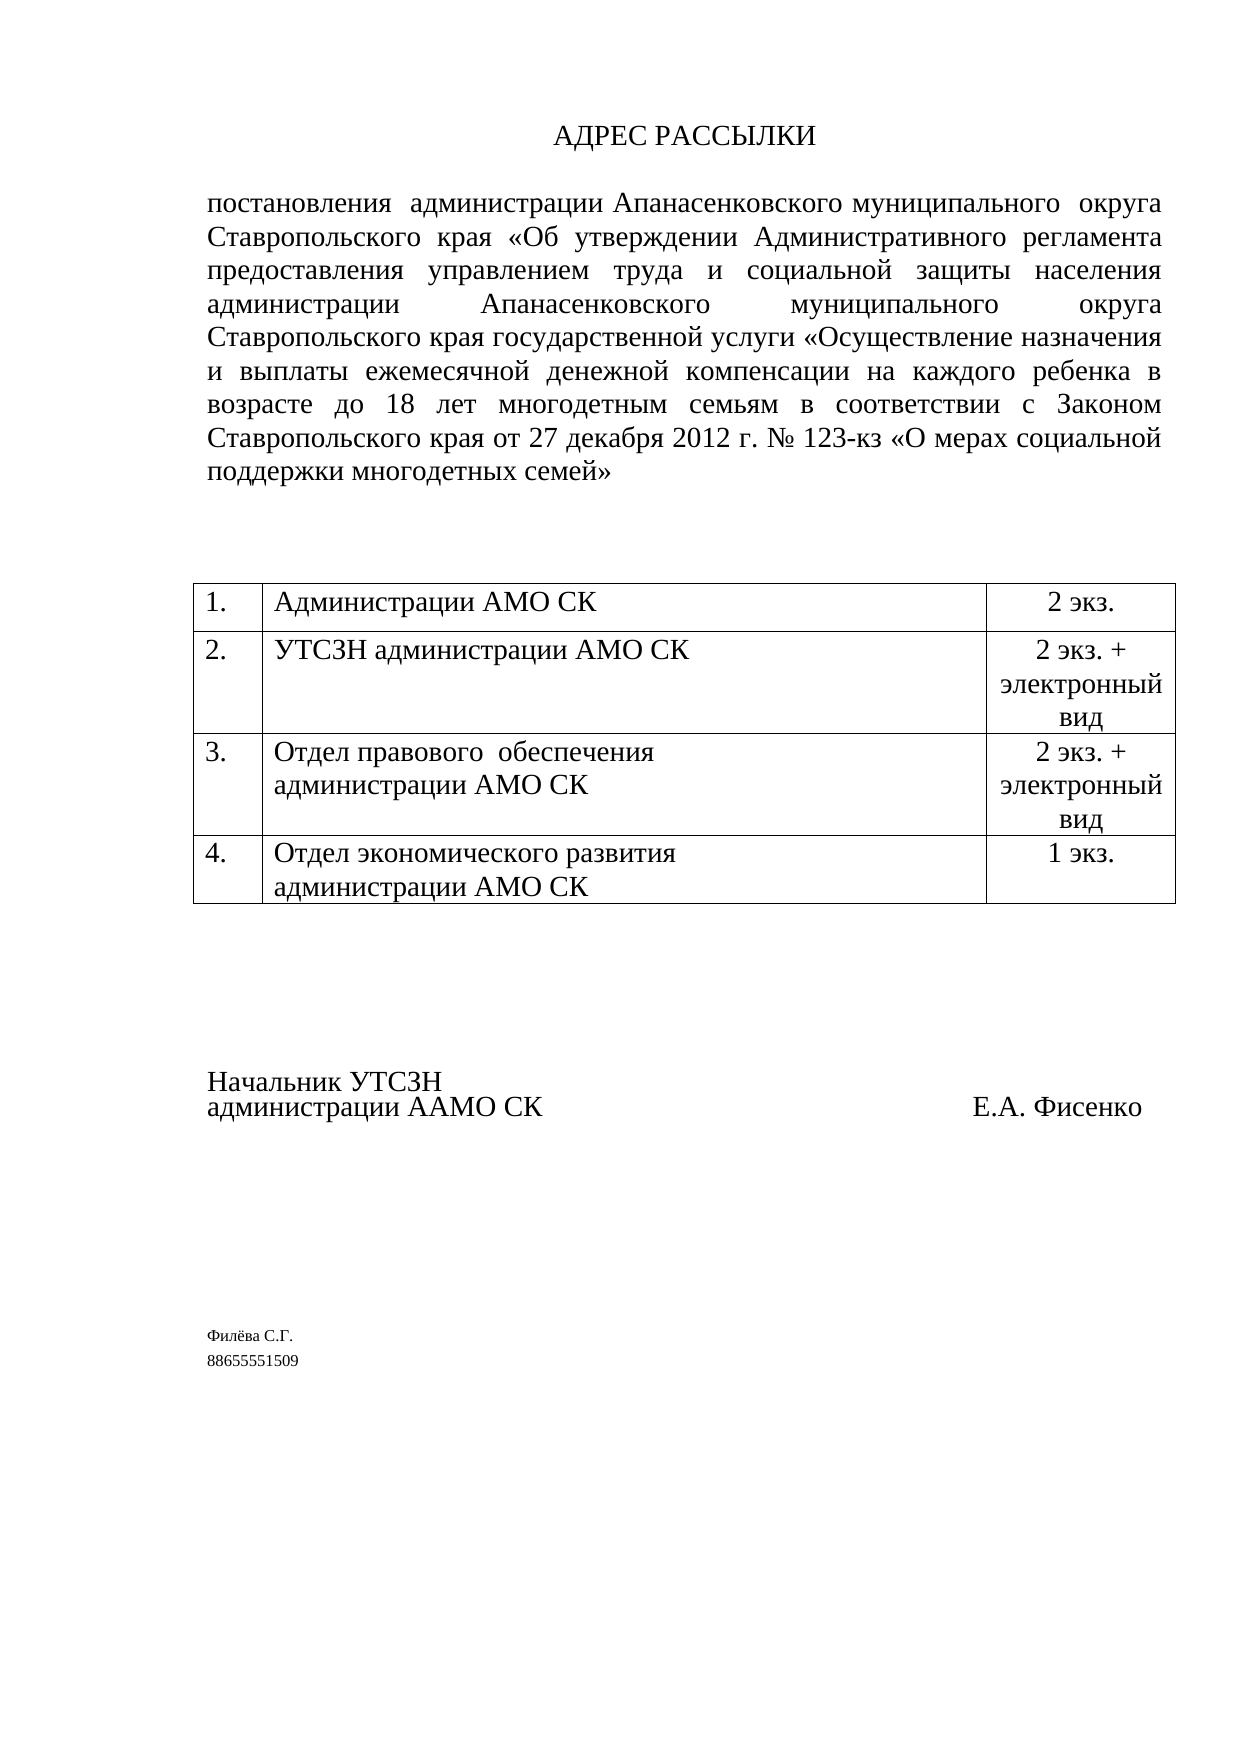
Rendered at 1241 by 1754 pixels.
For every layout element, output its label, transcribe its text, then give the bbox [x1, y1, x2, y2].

text АДРЕС РАССЫЛКИ [207, 118, 1162, 152]
table_cell 2. [194, 632, 262, 733]
text Филёва С.Г. [207, 1321, 1162, 1346]
table_header Администрации АМО СК [263, 584, 986, 631]
table_cell Отдел экономического развития администрации АМО СК [263, 836, 986, 903]
table_cell 4. [194, 836, 262, 903]
table_cell 2 экз. + электронный вид [987, 632, 1175, 733]
table_cell 2 экз. + электронный вид [987, 734, 1175, 834]
table_cell УТСЗН администрации АМО СК [263, 632, 986, 733]
text 88655551509 [207, 1346, 1162, 1371]
text постановления администрации Апанасенковского муниципального округа Ставропольского края «Об утверждении Административного регламента предоставления управлением труда и социальной защиты населения администрации Апанасенковского муниципального округа Ставропольского края государственной услуги «Осуществление назначения и выплаты ежемесячной денежной компенсации на каждого ребенка в возрасте до 18 лет многодетным семьям в соответствии с Законом Ставропольского края от 27 декабря 2012 г. № 123-кз «О мерах социальной поддержки многодетных семей» [207, 185, 1162, 487]
table_cell 3. [194, 734, 262, 834]
table_header 2 экз. [987, 584, 1175, 631]
table_header 1. [194, 584, 262, 631]
text Начальник УТСЗН [207, 1071, 1162, 1096]
table_cell Отдел правового обеспечения администрации АМО СК [263, 734, 986, 834]
text администрации ААМО СК Е.А. Фисенко [207, 1096, 1162, 1121]
table_cell 1 экз. [987, 836, 1175, 903]
